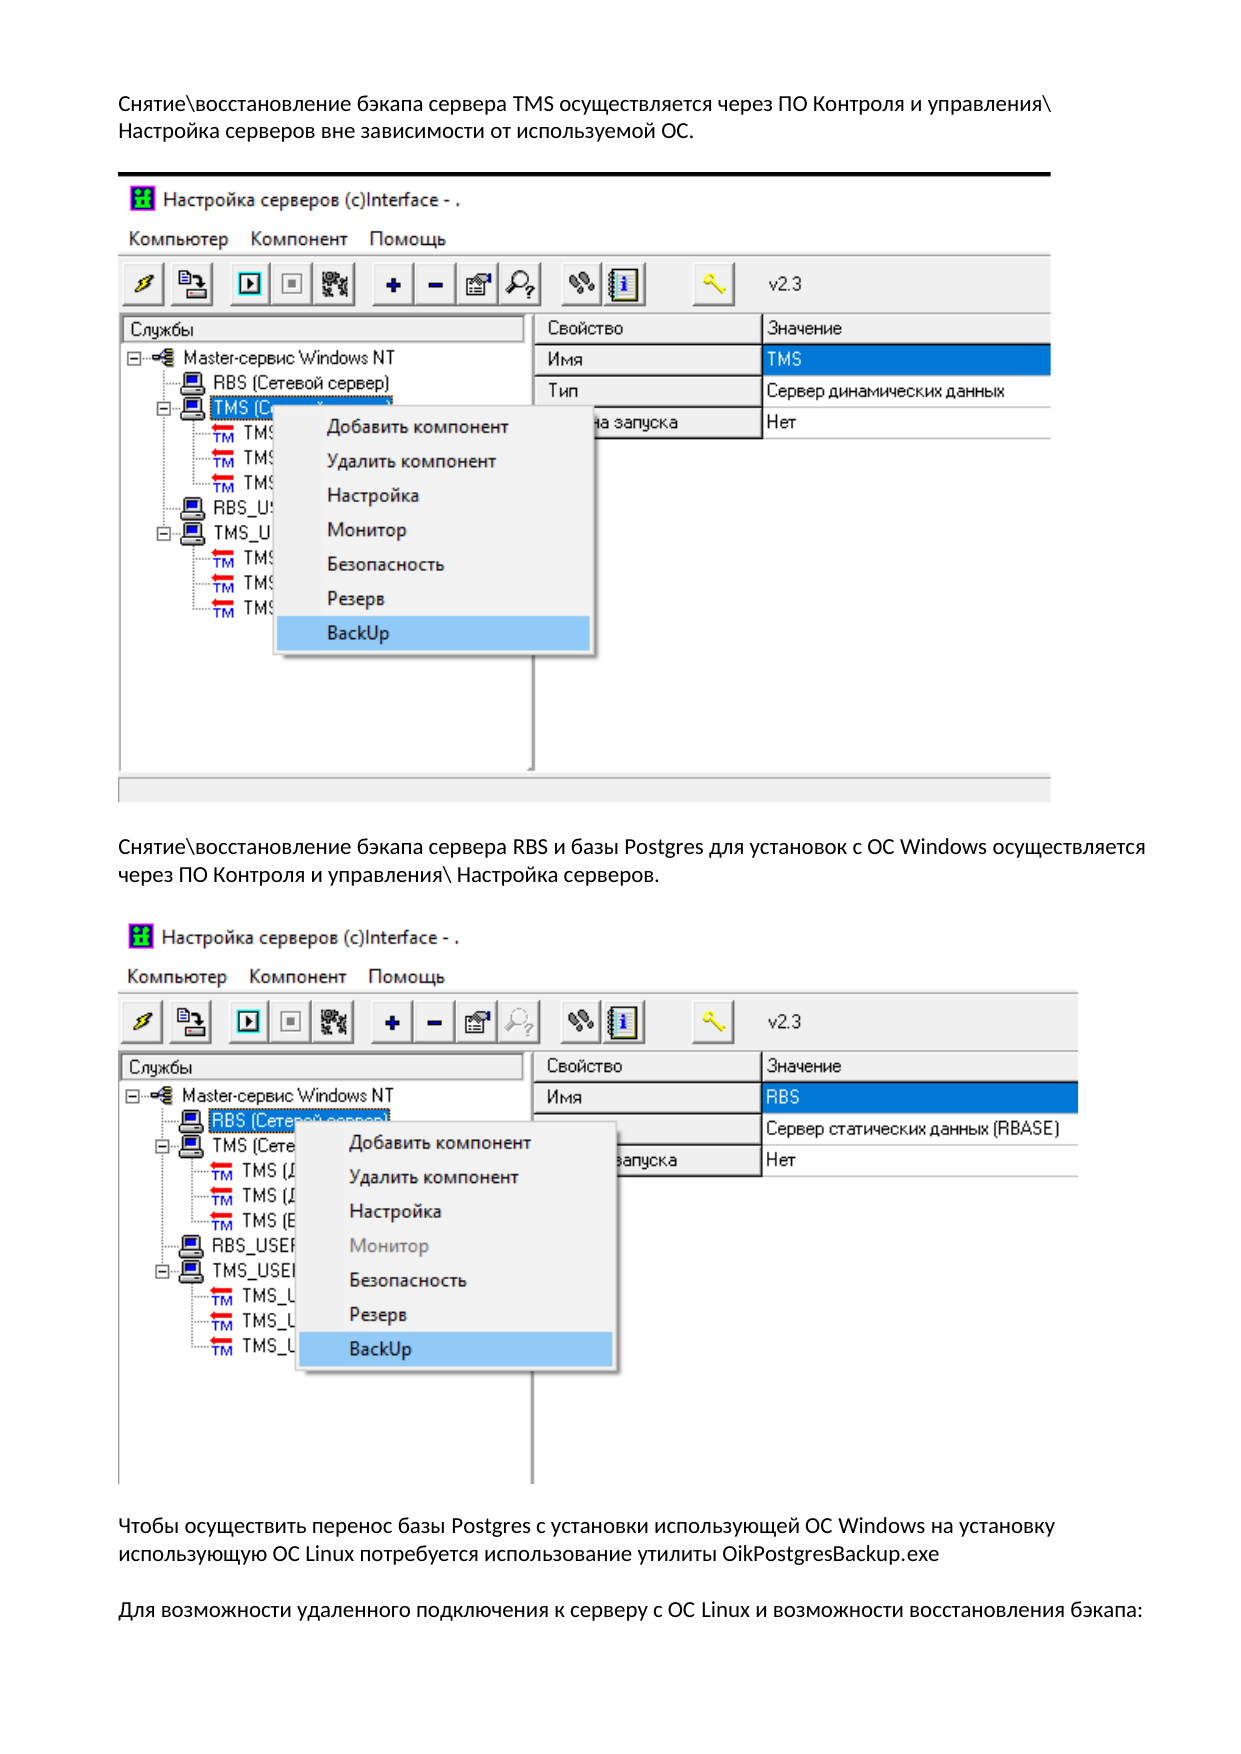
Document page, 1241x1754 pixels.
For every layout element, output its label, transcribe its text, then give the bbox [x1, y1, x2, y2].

text Снятие\восстановление бэкапа сервера TMS осуществляется через ПО Контроля и управления\ Настройка серверов вне зависимости от используемой ОС. [118, 89, 1152, 145]
text Снятие\восстановление бэкапа сервера RBS и базы Postgres для установок с ОС Windows осуществляется через ПО Контроля и управления\ Настройка серверов. [118, 832, 1152, 888]
text Для возможности удаленного подключения к серверу с ОС Linux и возможности восстановления бэкапа: [118, 1596, 1152, 1624]
picture [118, 172, 1051, 804]
picture [118, 916, 1079, 1484]
text Чтобы осуществить перенос базы Postgres с установки использующей ОС Windows на установку использующую ОС Linux потребуется использование утилиты OikPostgresBackup.exe [118, 1512, 1152, 1568]
